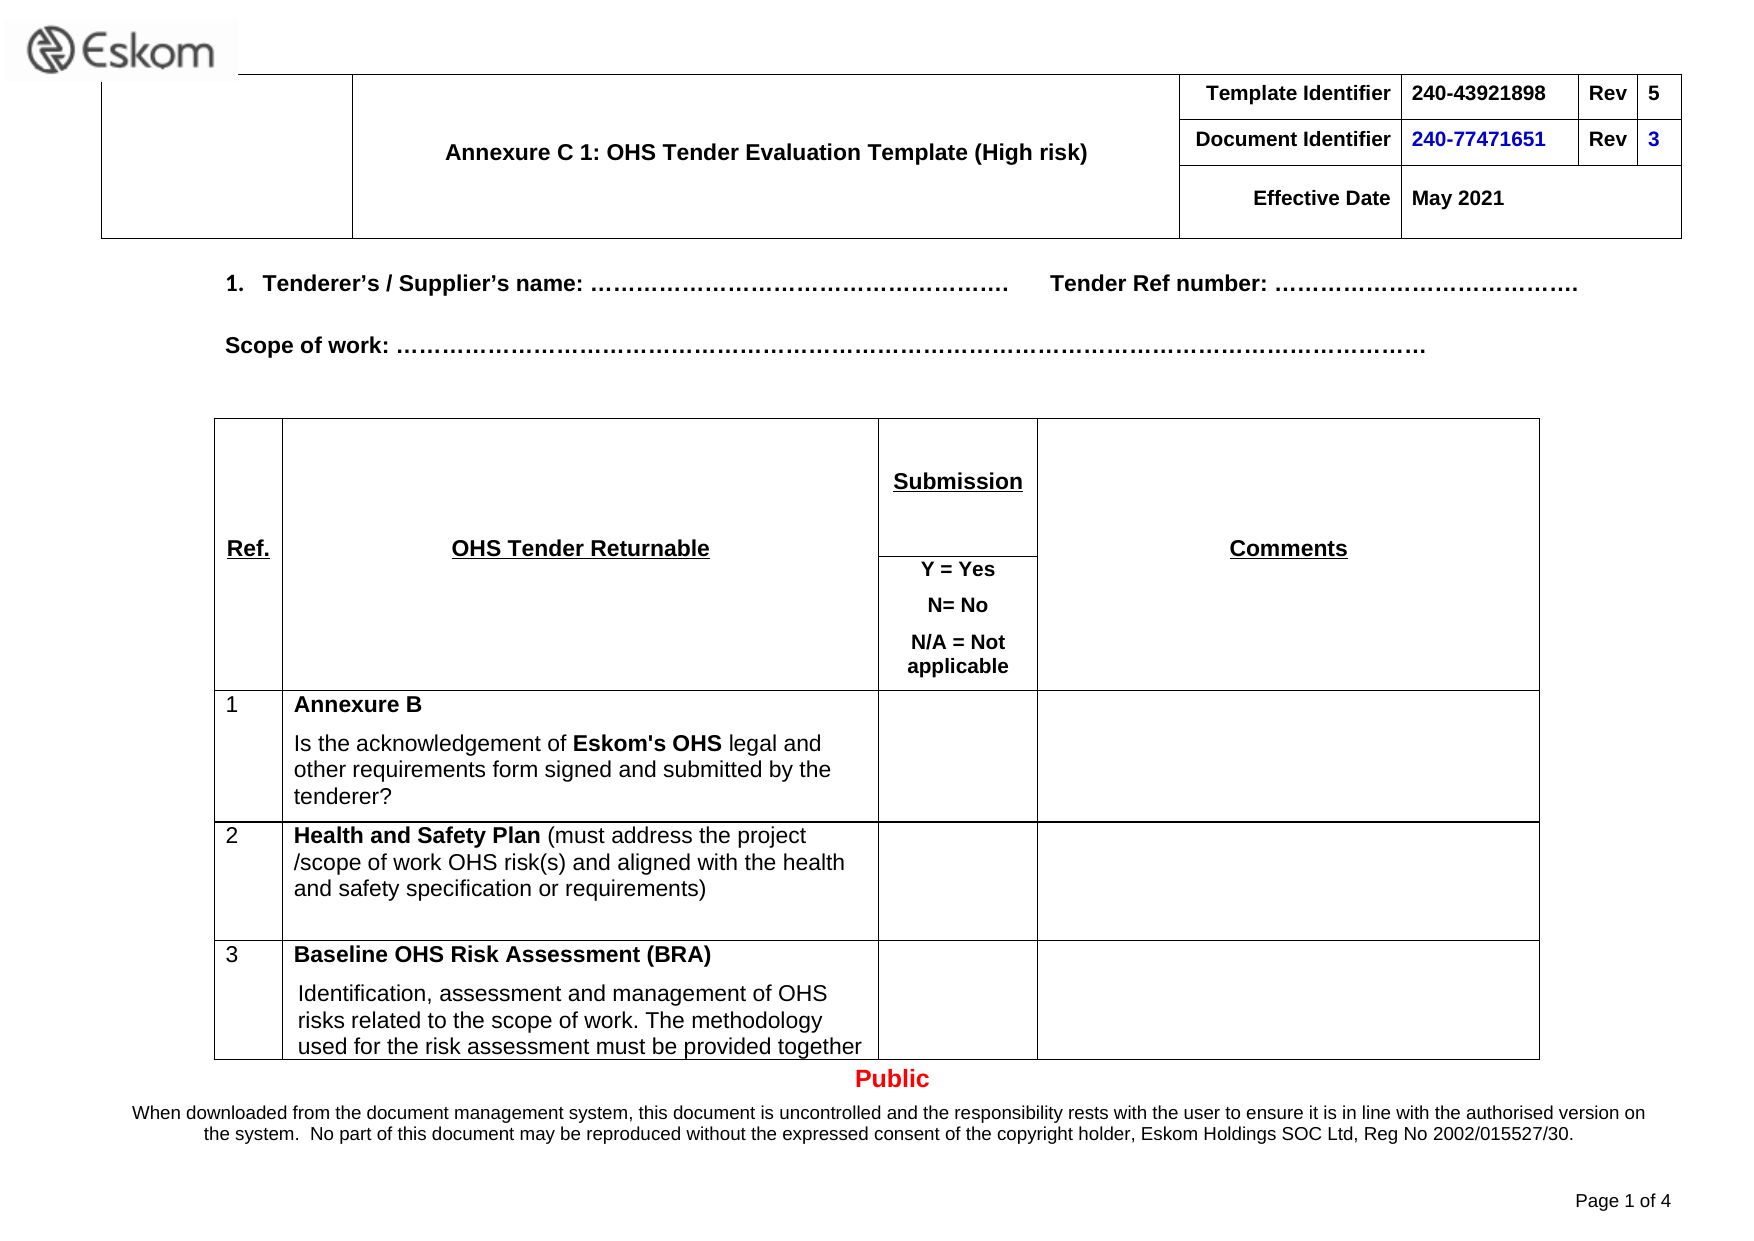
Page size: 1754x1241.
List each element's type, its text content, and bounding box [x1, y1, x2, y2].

table_cell [1038, 941, 1539, 1059]
table_cell [879, 691, 1037, 821]
table_header Submission [879, 419, 1037, 556]
table_cell Health and Safety Plan (must address the project /scope of work OHS risk(s) and aligned with the health and safety specification or requirements) [283, 823, 878, 940]
table_cell [1038, 823, 1539, 940]
table_cell 3 [215, 941, 282, 1059]
table_header Ref. [215, 419, 282, 690]
table_header OHS Tender Returnable [283, 419, 878, 690]
table_cell 2 [215, 823, 282, 940]
list Tenderer’s / Supplier’s name: ………………………………………………. Tender Ref number: …………………………………. [225, 267, 1604, 298]
table_cell 1 [215, 691, 282, 821]
table_cell [1038, 691, 1539, 821]
table_cell Y = Yes N= No N/A = Not applicable [879, 557, 1037, 690]
table_header Comments [1038, 419, 1539, 690]
table_cell Baseline OHS Risk Assessment (BRA) Identification, assessment and management of OHS risks related to the scope of work. The methodology used for the risk assessment must be provided together with the BRA [283, 941, 878, 1059]
list Scope of work: ……………………………………………………………………………………………………………………… [225, 332, 1604, 359]
table_cell Annexure B Is the acknowledgement of Eskom's OHS legal and other requirements form signed and submitted by the tenderer? [283, 691, 878, 821]
table_cell [879, 823, 1037, 940]
table_cell [879, 941, 1037, 1059]
